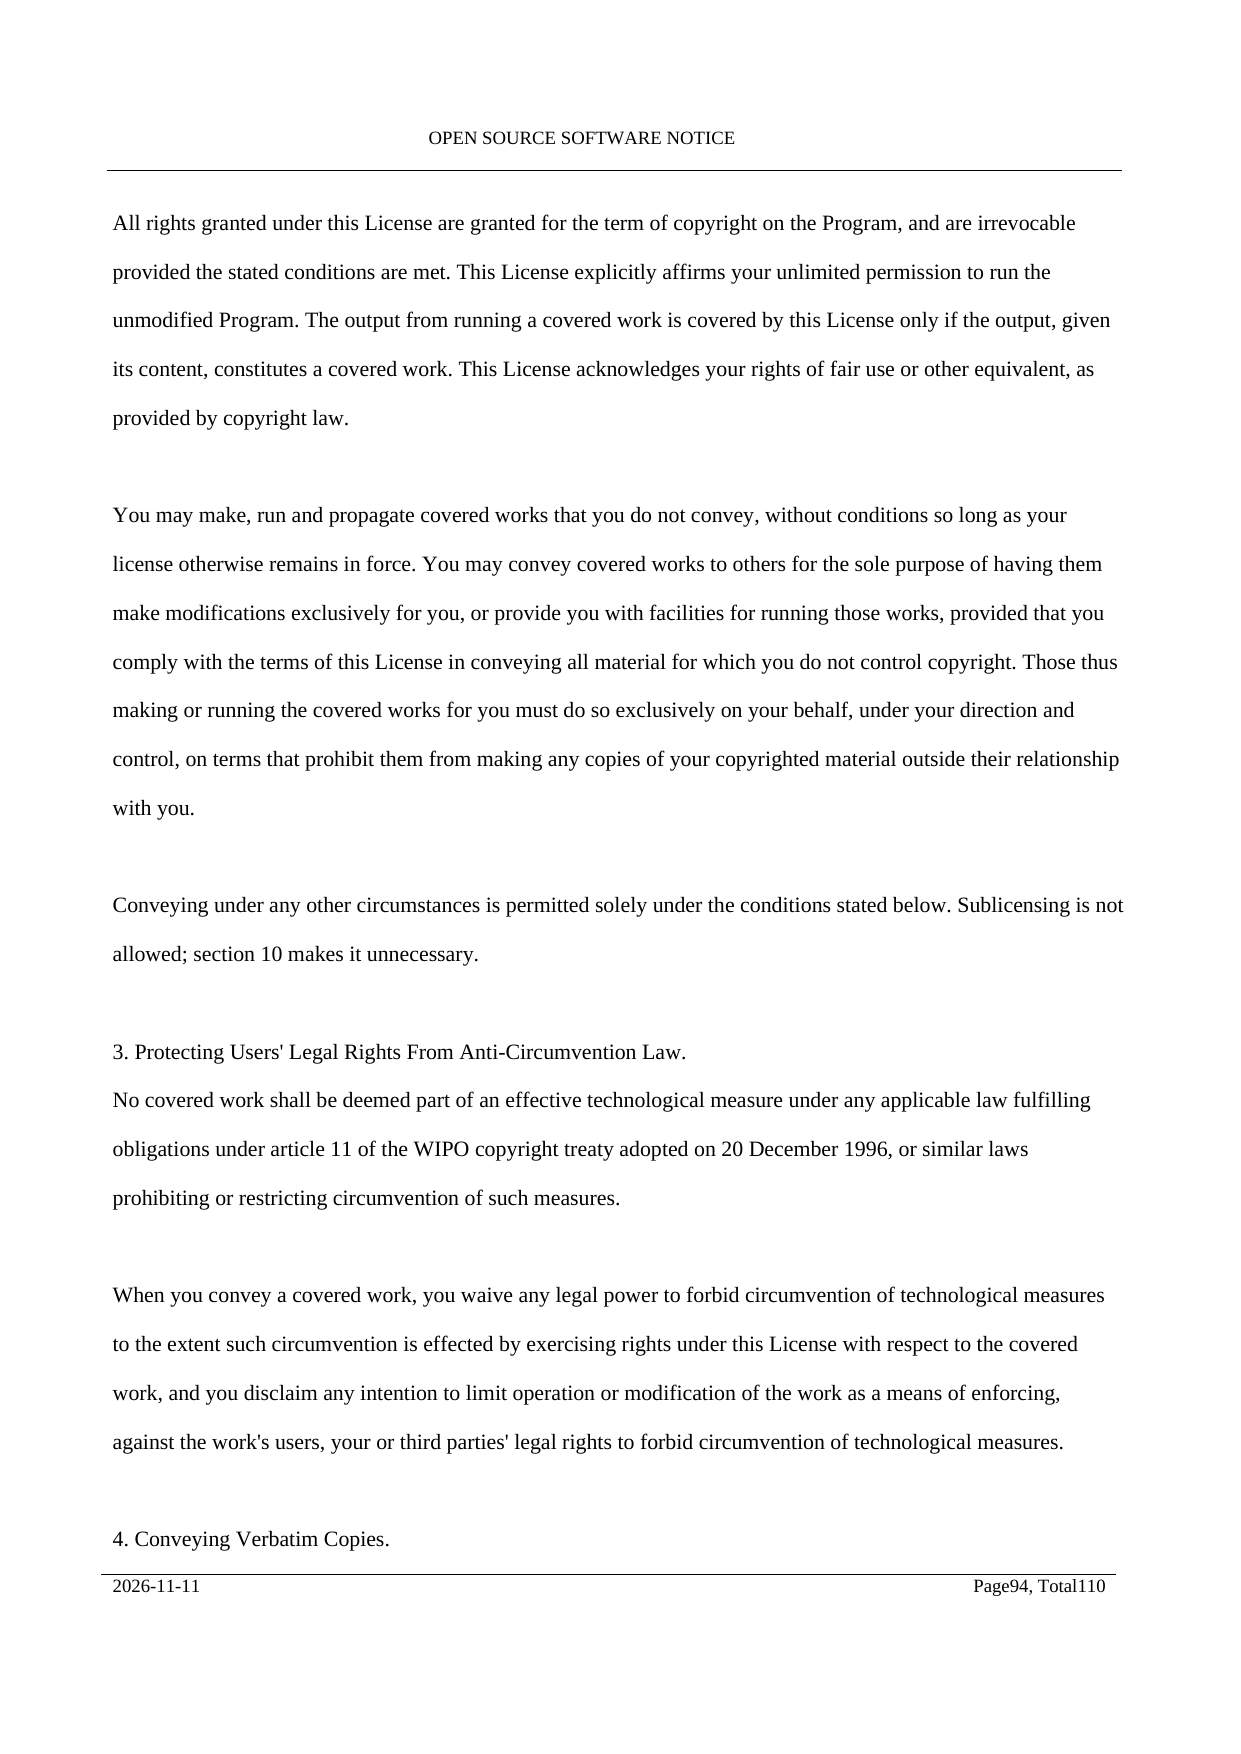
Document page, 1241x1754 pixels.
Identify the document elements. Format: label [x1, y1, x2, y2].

text [112, 206, 1128, 1555]
